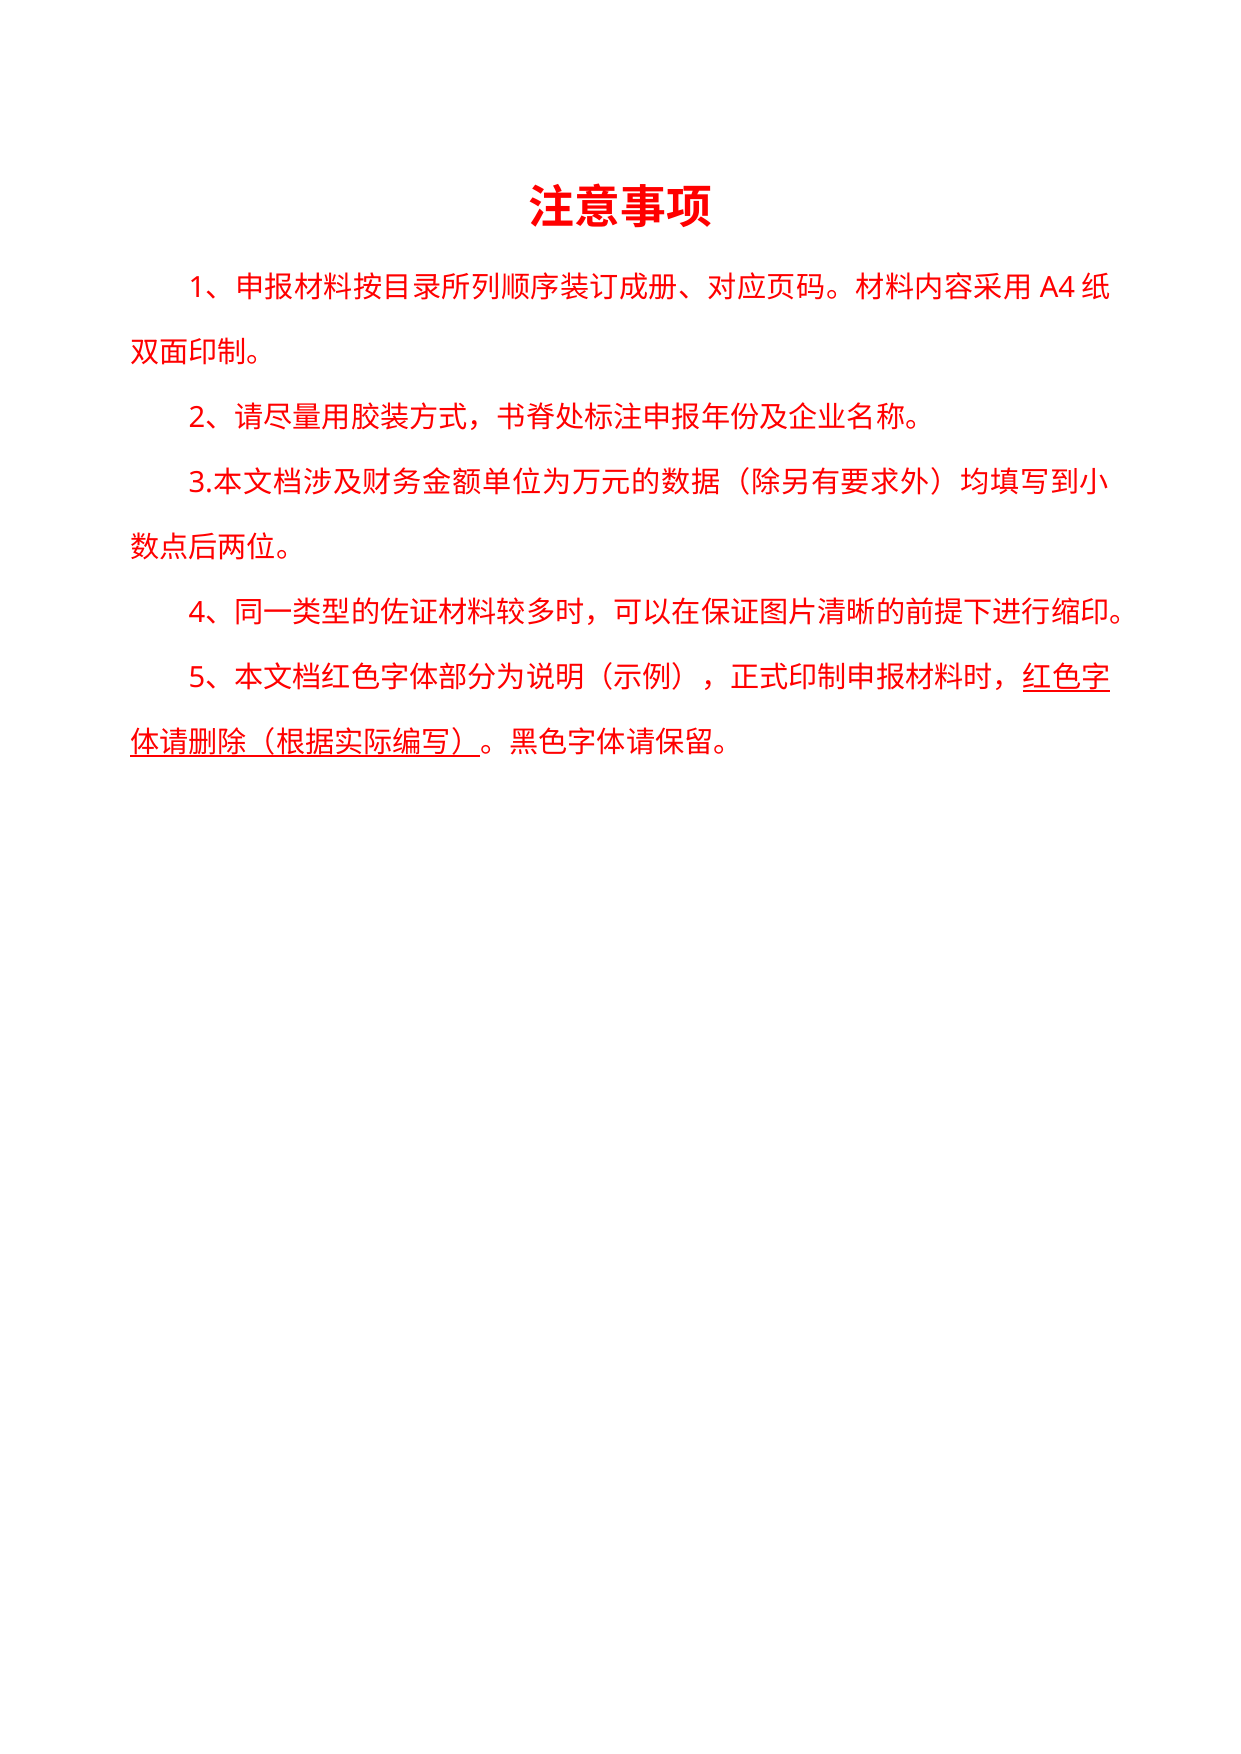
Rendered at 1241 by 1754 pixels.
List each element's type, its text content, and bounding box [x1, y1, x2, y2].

text 1、申报材料按目录所列顺序装订成册、对应页码。材料内容采用A4纸双面印制。 [130, 252, 1110, 382]
text 5、本文档红色字体部分为说明（示例），正式印制申报材料时，红色字体请删除（根据实际编写）。黑色字体请保留。 [130, 642, 1110, 772]
text 4、同一类型的佐证材料较多时，可以在保证图片清晰的前提下进行缩印。 [130, 577, 1110, 642]
text 3.本文档涉及财务金额单位为万元的数据（除另有要求外）均填写到小数点后两位。 [130, 447, 1110, 577]
text 注意事项 [130, 154, 1110, 252]
text 2、请尽量用胶装方式，书脊处标注申报年份及企业名称。 [130, 382, 1110, 447]
